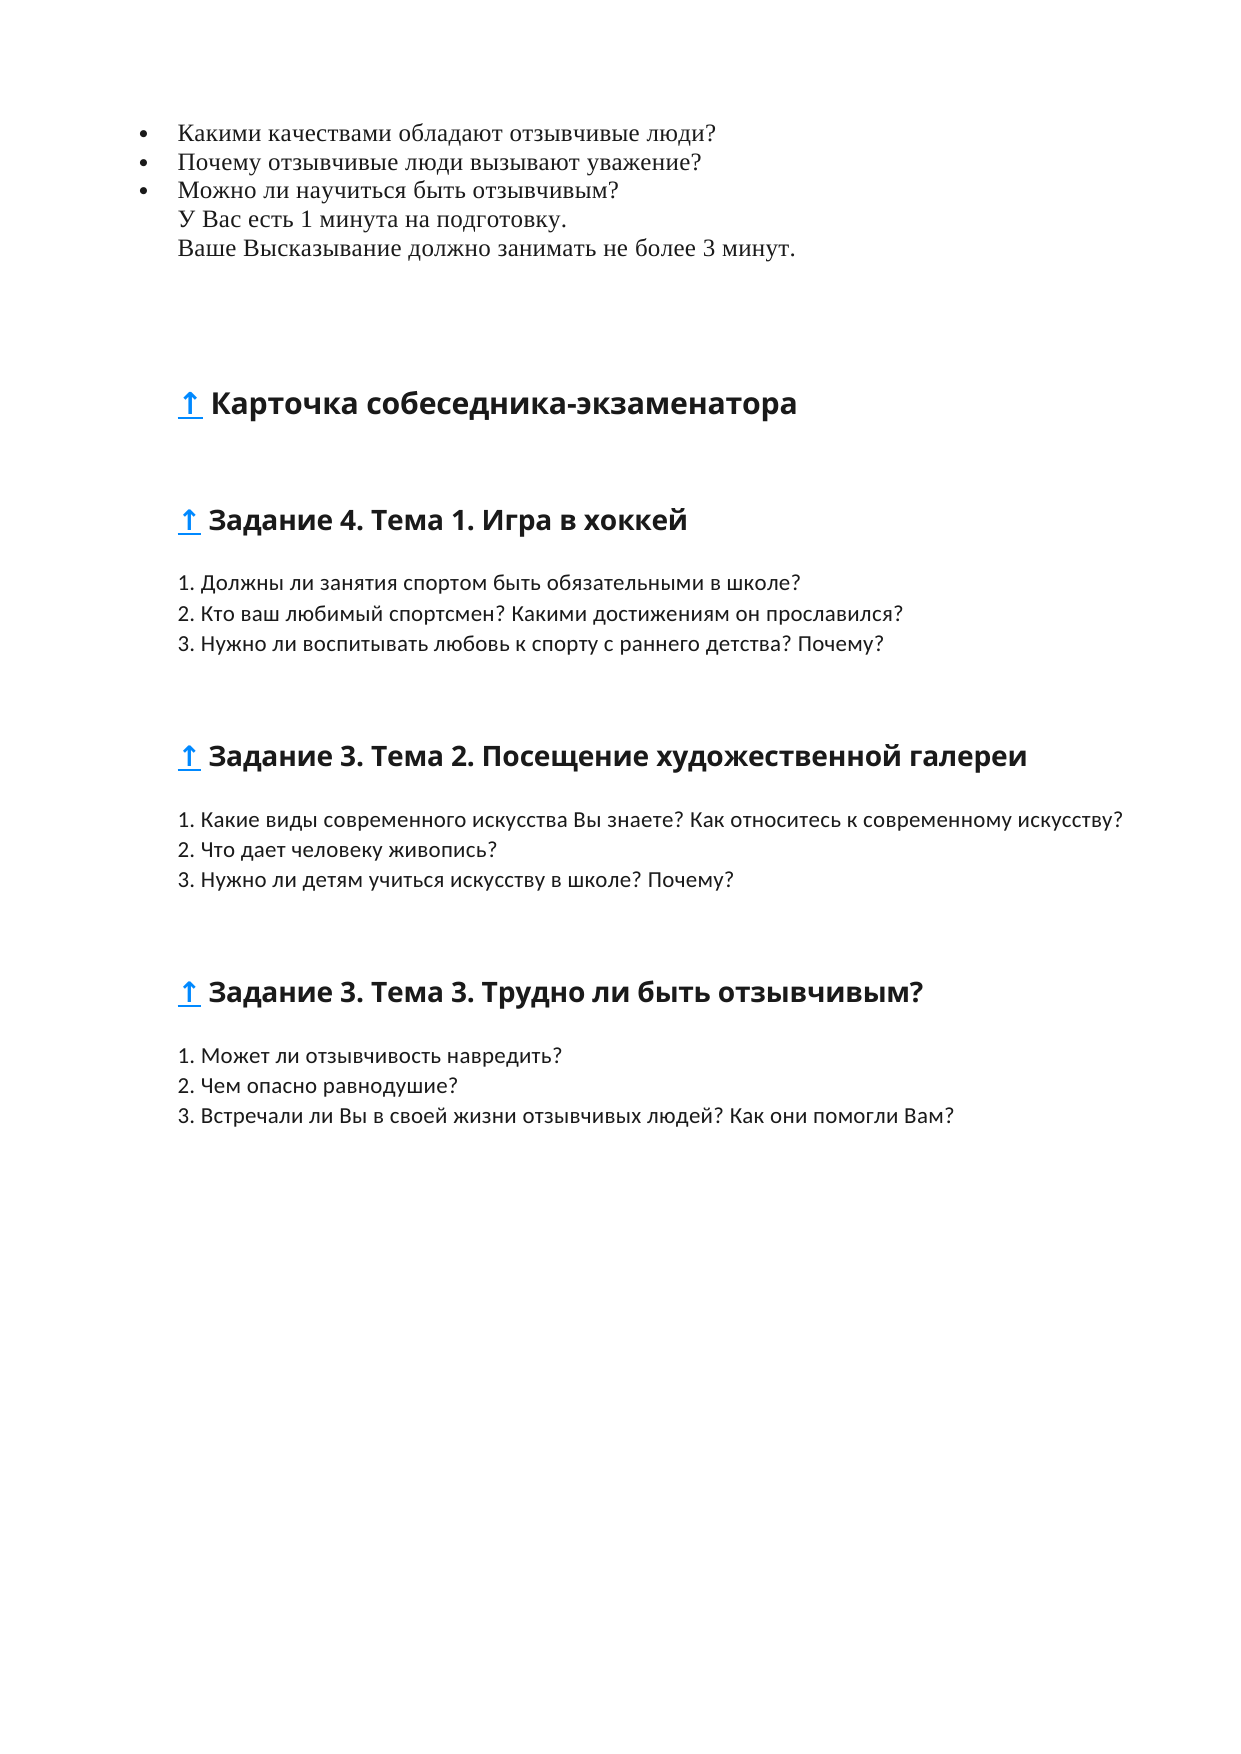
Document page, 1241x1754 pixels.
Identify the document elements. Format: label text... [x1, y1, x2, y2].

list Можно ли научиться быть отзывчивым? [140, 176, 1152, 204]
text 1. Должны ли занятия спортом быть обязательными в школе? 2. Кто ваш любимый спортсмен? Какими достижениям он прославился? 3. Нужно ли воспитывать любовь к спорту с раннего детства? Почему? [177, 538, 1152, 717]
list Почему отзывчивые люди вызывают уважение? [140, 147, 1152, 176]
list Какими качествами обладают отзывчивые люди? [140, 118, 1152, 147]
subtitle ↑ Задание 3. Тема 3. Трудно ли быть отзывчивым? [177, 972, 1152, 1011]
text 1. Какие виды современного искусства Вы знаете? Как относитесь к современному искусству? 2. Что дает человеку живопись? 3. Нужно ли детям учиться искусству в школе? Почему? [177, 774, 1152, 954]
subtitle ↑ Карточка собеседника-экзаменатора [177, 341, 1152, 423]
subtitle ↑ Задание 3. Тема 2. Посещение художественной галереи [177, 736, 1152, 774]
text 1. Может ли отзывчивость навредить? 2. Чем опасно равнодушие? 3. Встречали ли Вы в своей жизни отзывчивых людей? Как они помогли Вам? [177, 1011, 1152, 1129]
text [177, 204, 1152, 262]
subtitle ↑ Задание 4. Тема 1. Игра в хоккей [177, 500, 1152, 538]
